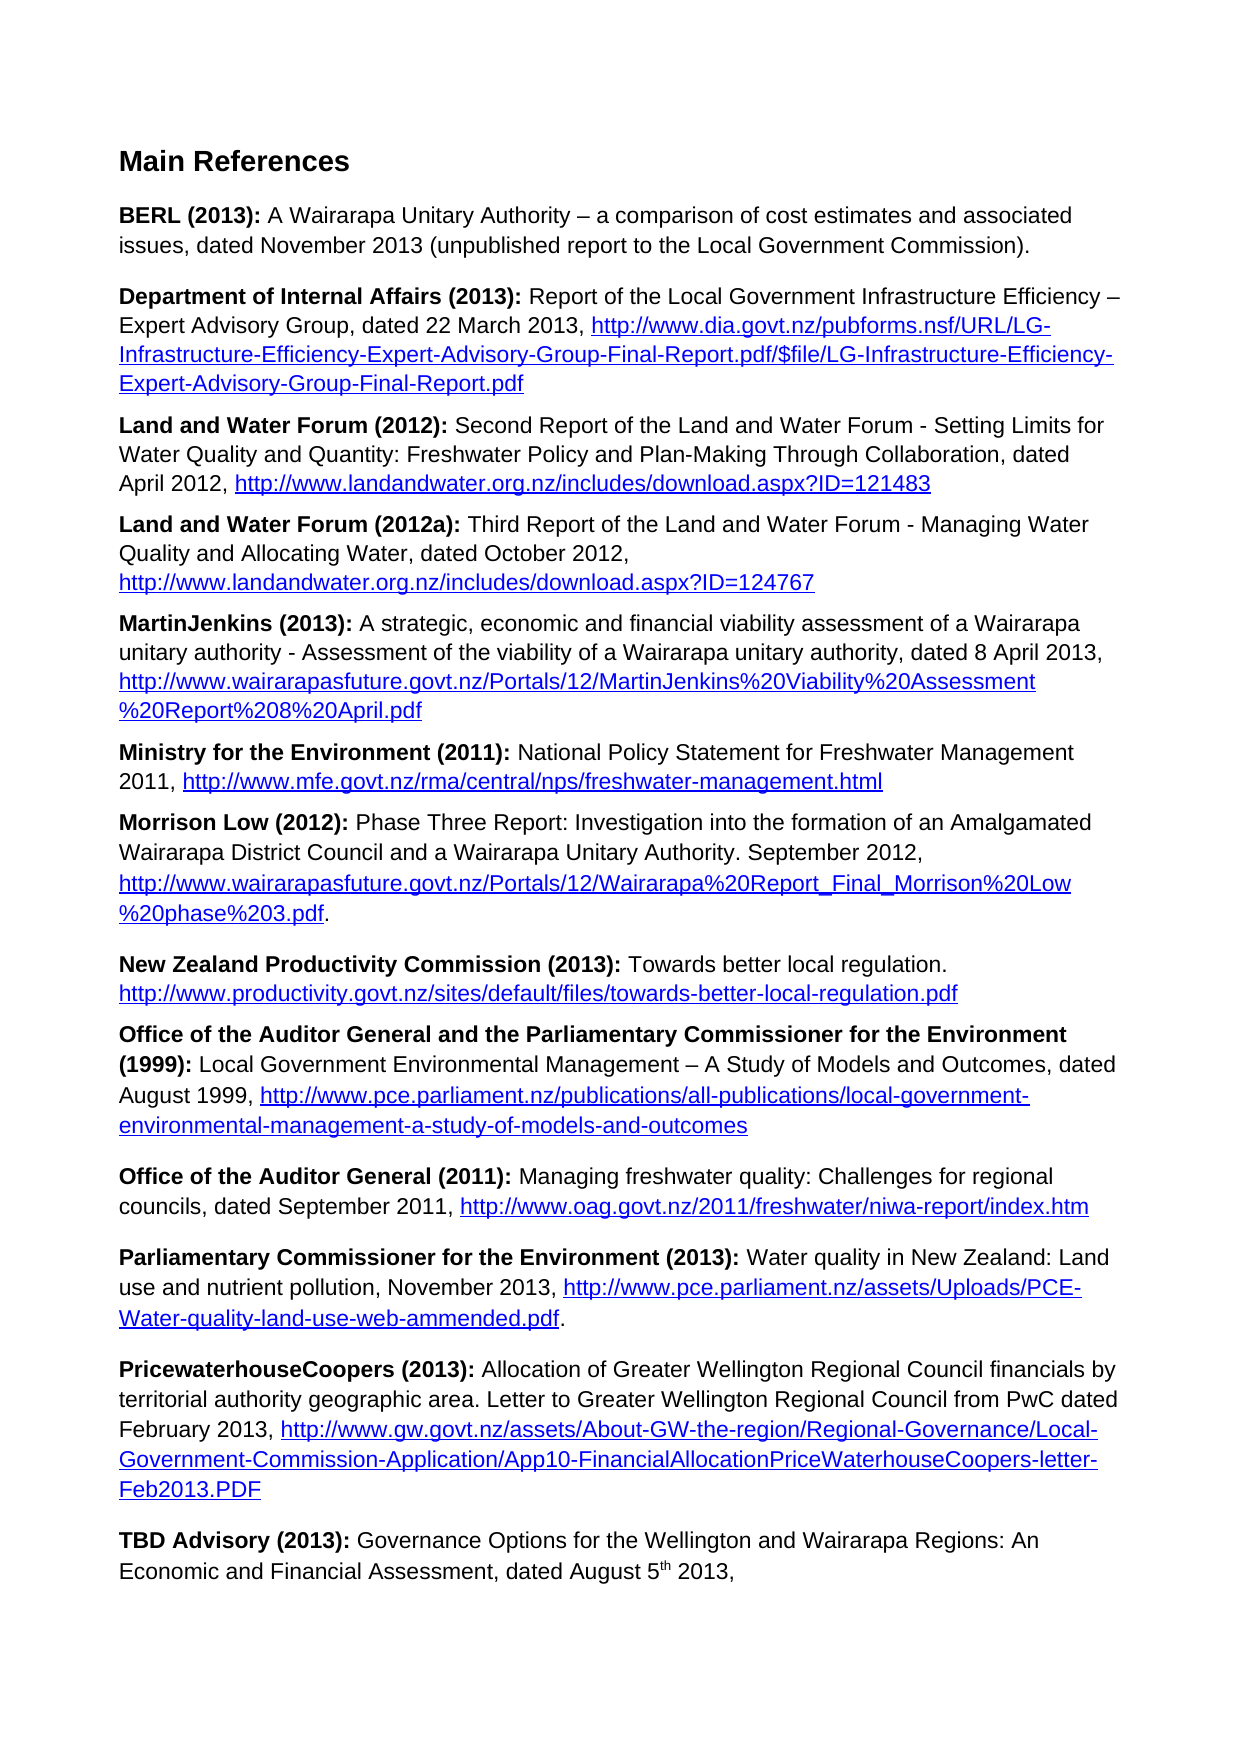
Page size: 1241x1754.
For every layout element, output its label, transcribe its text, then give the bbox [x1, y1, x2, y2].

text Parliamentary Commissioner for the Environment (2013): Water quality in New Zealand: Land use and nutrient pollution, November 2013, http://www.pce.parliament.nz/assets/Uploads/PCE-Water-quality-land-use-web-ammended.pdf. [118, 1244, 1122, 1331]
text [118, 1527, 1122, 1584]
text Land and Water Forum (2012): Second Report of the Land and Water Forum - Setting Limits for Water Quality and Quantity: Freshwater Policy and Plan-Making Through Collaboration, dated April 2012, http://www.landandwater.org.nz/includes/download.aspx?ID=121483 [118, 412, 1122, 496]
text Land and Water Forum (2012a): Third Report of the Land and Water Forum - Managing Water Quality and Allocating Water, dated October 2012, http://www.landandwater.org.nz/includes/download.aspx?ID=124767 [118, 511, 1122, 595]
text MartinJenkins (2013): A strategic, economic and financial viability assessment of a Wairarapa unitary authority - Assessment of the viability of a Wairarapa unitary authority, dated 8 April 2013, http://www.wairarapasfuture.govt.nz/Portals/12/MartinJenkins%20Viability%20Assessment%20Report%208%20April.pdf [118, 610, 1122, 724]
text Ministry for the Environment (2011): National Policy Statement for Freshwater Management 2011, http://www.mfe.govt.nz/rma/central/nps/freshwater-management.html [118, 739, 1122, 794]
text Morrison Low (2012): Phase Three Report: Investigation into the formation of an Amalgamated Wairarapa District Council and a Wairarapa Unitary Authority. September 2012, http://www.wairarapasfuture.govt.nz/Portals/12/Wairarapa%20Report_Final_Morrison%20Low%20phase%203.pdf. [118, 809, 1122, 926]
text Department of Internal Affairs (2013): Report of the Local Government Infrastructure Efficiency – Expert Advisory Group, dated 22 March 2013, http://www.dia.govt.nz/pubforms.nsf/URL/LG-Infrastructure-Efficiency-Expert-Advisory-Group-Final-Report.pdf/$file/LG-Infrastructure-Efficiency-Expert-Advisory-Group-Final-Report.pdf [118, 283, 1122, 397]
subtitle Main References [118, 143, 1122, 177]
text New Zealand Productivity Commission (2013): Towards better local regulation. http://www.productivity.govt.nz/sites/default/files/towards-better-local-regulation.pdf [118, 951, 1122, 1006]
text PricewaterhouseCoopers (2013): Allocation of Greater Wellington Regional Council financials by territorial authority geographic area. Letter to Greater Wellington Regional Council from PwC dated February 2013, http://www.gw.govt.nz/assets/About-GW-the-region/Regional-Governance/Local-Government-Commission-Application/App10-FinancialAllocationPriceWaterhouseCoopers-letter-Feb2013.PDF [118, 1356, 1122, 1503]
text Office of the Auditor General and the Parliamentary Commissioner for the Environment (1999): Local Government Environmental Management – A Study of Models and Outcomes, dated August 1999, http://www.pce.parliament.nz/publications/all-publications/local-government-environmental-management-a-study-of-models-and-outcomes [118, 1021, 1122, 1138]
text Office of the Auditor General (2011): Managing freshwater quality: Challenges for regional councils, dated September 2011, http://www.oag.govt.nz/2011/freshwater/niwa-report/index.htm [118, 1163, 1122, 1219]
text BERL (2013): A Wairarapa Unitary Authority – a comparison of cost estimates and associated issues, dated November 2013 (unpublished report to the Local Government Commission). [118, 202, 1122, 259]
